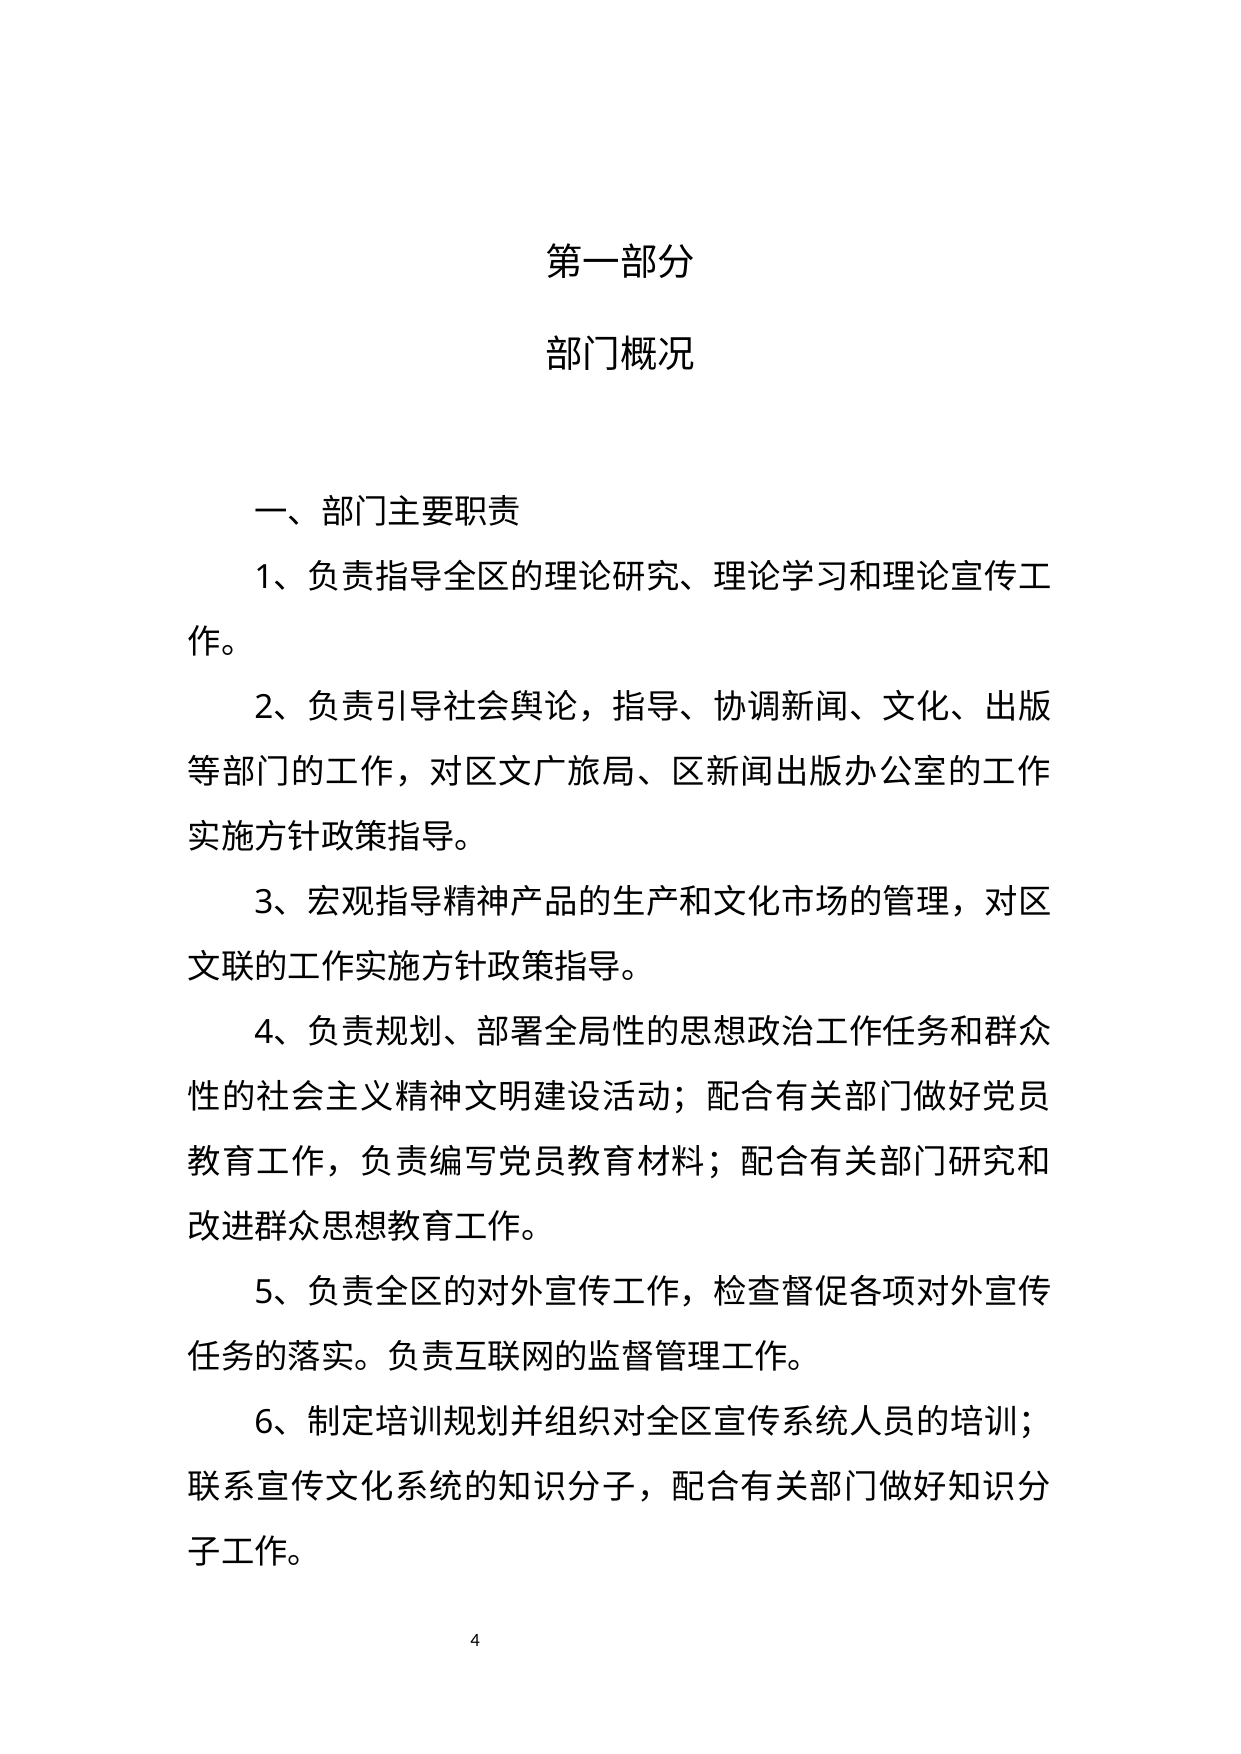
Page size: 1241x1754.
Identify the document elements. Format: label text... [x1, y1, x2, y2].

text 部门概况 [187, 319, 1053, 384]
text 1、负责指导全区的理论研究、理论学习和理论宣传工作。 [187, 541, 1053, 671]
text 一、部门主要职责 [187, 476, 1053, 541]
text 5、负责全区的对外宣传工作，检查督促各项对外宣传任务的落实。负责互联网的监督管理工作。 [187, 1256, 1053, 1386]
text 第一部分 [187, 227, 1053, 292]
text 3、宏观指导精神产品的生产和文化市场的管理，对区文联的工作实施方针政策指导。 [187, 866, 1053, 996]
text 4、负责规划、部署全局性的思想政治工作任务和群众性的社会主义精神文明建设活动；配合有关部门做好党员教育工作，负责编写党员教育材料；配合有关部门研究和改进群众思想教育工作。 [187, 996, 1053, 1256]
text 6、制定培训规划并组织对全区宣传系统人员的培训；联系宣传文化系统的知识分子，配合有关部门做好知识分子工作。 [187, 1386, 1053, 1581]
text 2、负责引导社会舆论，指导、协调新闻、文化、出版等部门的工作，对区文广旅局、区新闻出版办公室的工作实施方针政策指导。 [187, 671, 1053, 866]
